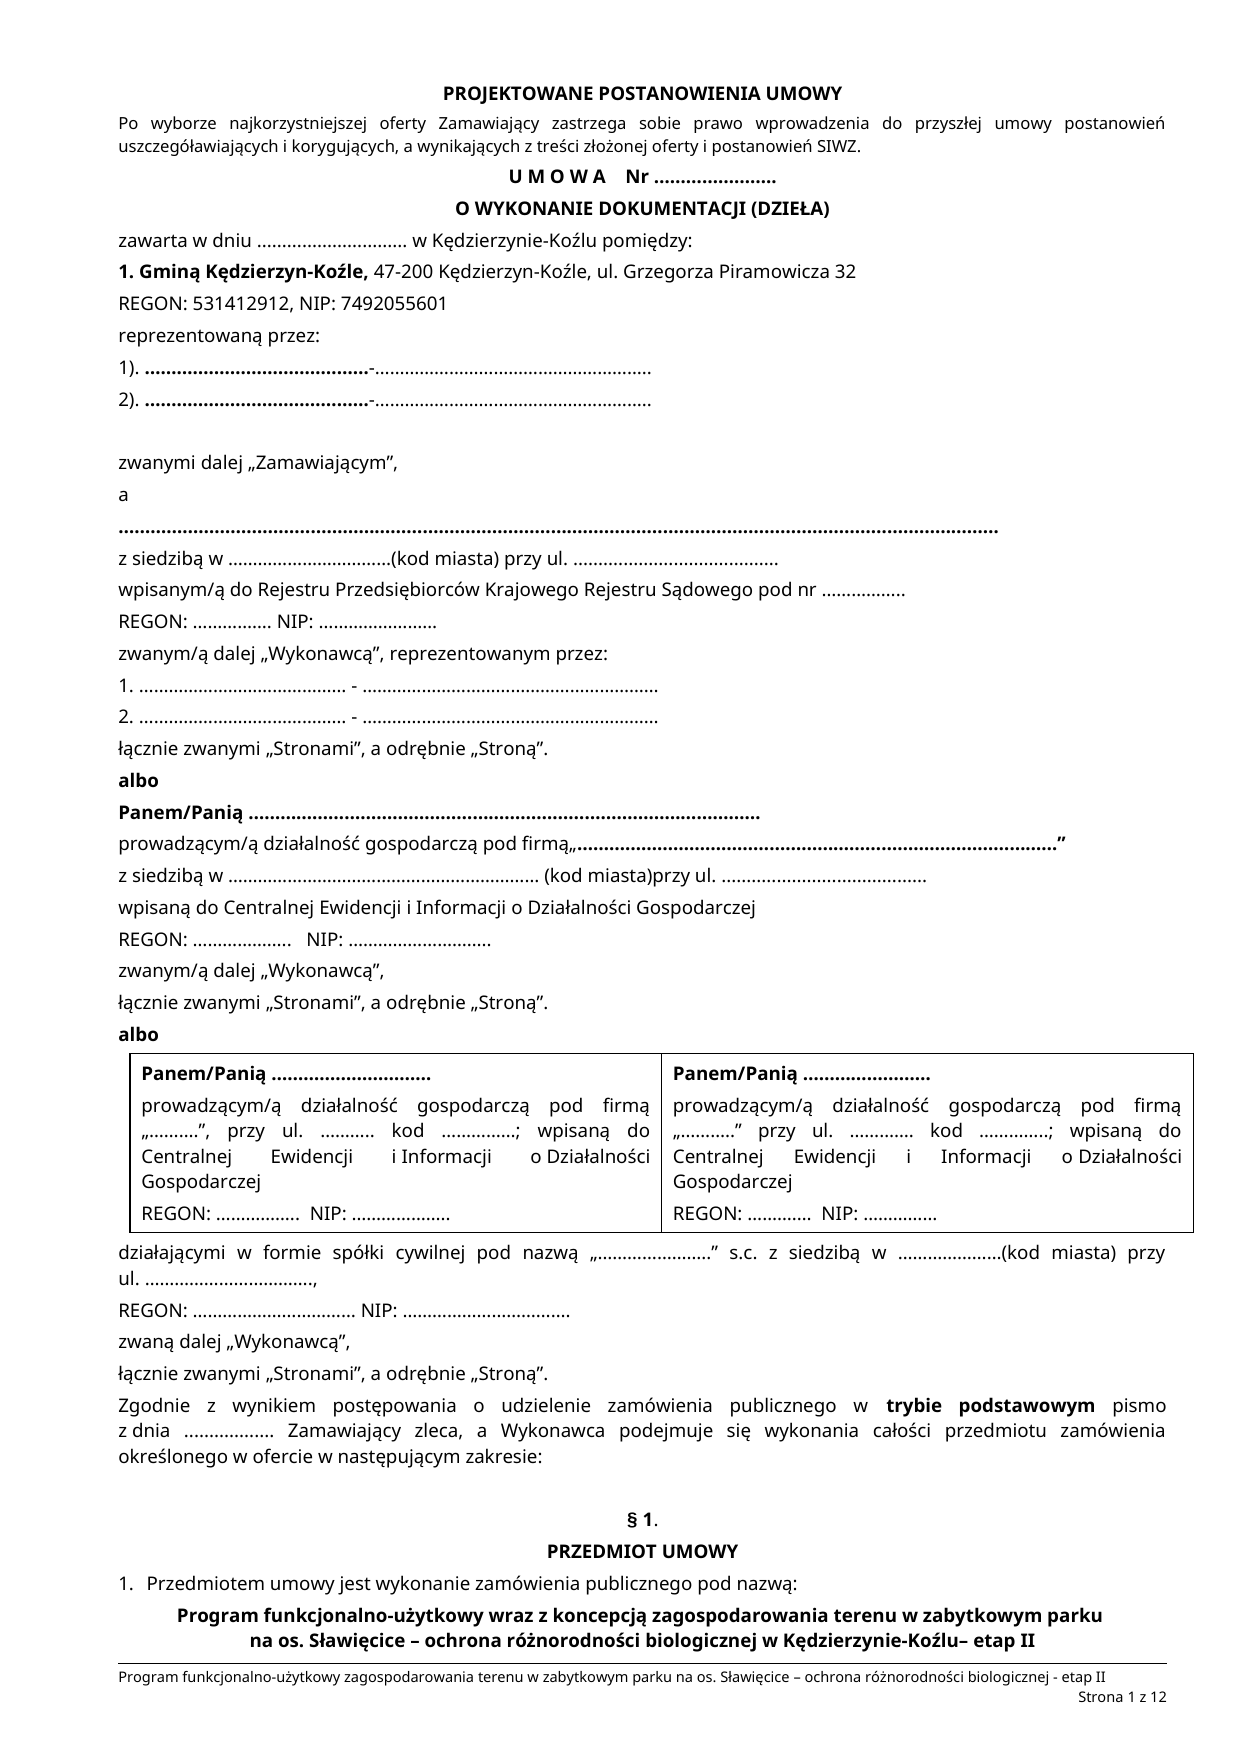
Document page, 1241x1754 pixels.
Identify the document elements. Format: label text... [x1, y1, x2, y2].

text REGON: …………………………… NIP: ……………………………. [118, 1297, 1167, 1322]
text 2. …………………………………… - …………………………………………………… [118, 704, 1167, 729]
text Zgodnie z wynikiem postępowania o udzielenie zamówienia publicznego w trybie podstawowym pismo z dnia .................. Zamawiający zleca, a Wykonawca podejmuje się wykonania całości przedmiotu zamówienia określonego w ofercie w następującym zakresie: [118, 1392, 1167, 1469]
text U M O W A Nr ………………….. [118, 163, 1167, 189]
table_header Panem/Panią ………………………… prowadzącym/ą działalność gospodarczą pod firmą „……….”, przy ul. ……….. kod ……………; wpisaną do Centralnej Ewidencji i Informacji o Działalności Gospodarczej REGON: …………….. NIP: ……………….. [131, 1054, 661, 1232]
text 2). ……………………………………-……………………………………………….. [118, 386, 1167, 411]
text PROJEKTOWANE POSTANOWIENIA UMOWY [118, 80, 1167, 106]
text albo [118, 1021, 1167, 1047]
text REGON: 531412912, NIP: 7492055601 [118, 291, 1167, 316]
text Program funkcjonalno-użytkowy wraz z koncepcją zagospodarowania terenu w zabytkowym parku na os. Sławięcice – ochrona różnorodności biologicznej w Kędzierzynie-Koźlu– etap II [118, 1602, 1167, 1653]
text 1. Przedmiotem umowy jest wykonanie zamówienia publicznego pod nazwą: [118, 1571, 1167, 1596]
text zwanym/ą dalej „Wykonawcą”, [118, 958, 1167, 983]
text wpisanym/ą do Rejestru Przedsiębiorców Krajowego Rejestru Sądowego pod nr …………….. [118, 577, 1167, 602]
text wpisaną do Centralnej Ewidencji i Informacji o Działalności Gospodarczej [118, 894, 1167, 920]
text albo [118, 767, 1167, 793]
text reprezentowaną przez: [118, 322, 1167, 348]
text zwanym/ą dalej „Wykonawcą”, reprezentowanym przez: [118, 640, 1167, 666]
text z siedzibą w ……………………………(kod miasta) przy ul. ......................................... [118, 545, 1167, 570]
table_header Panem/Panią …………………… prowadzącym/ą działalność gospodarczą pod firmą „………..” przy ul. …………. kod …………..; wpisaną do Centralnej Ewidencji i Informacji o Działalności Gospodarczej REGON: ……….… NIP: …………… [662, 1054, 1193, 1232]
text zwanymi dalej „Zamawiającym”, [118, 449, 1167, 475]
text zawarta w dniu .............................. w Kędzierzynie-Koźlu pomiędzy: [118, 227, 1167, 253]
text Po wyborze najkorzystniejszej oferty Zamawiający zastrzega sobie prawo wprowadzenia do przyszłej umowy postanowień uszczegóławiających i korygujących, a wynikających z treści złożonej oferty i postanowień SIWZ. [118, 112, 1167, 157]
text Panem/Panią …………………………………………………………………………………… [118, 799, 1167, 824]
text REGON: ……………. NIP: …………………… [118, 608, 1167, 634]
text zwaną dalej „Wykonawcą”, [118, 1329, 1167, 1354]
text PRZEDMIOT UMOWY [118, 1539, 1167, 1564]
text 1. Gminą Kędzierzyn-Koźle, 47-200 Kędzierzyn-Koźle, ul. Grzegorza Piramowicza 32 [118, 259, 1167, 284]
text 1). ……………………………………-……………………………………………….. [118, 354, 1167, 380]
text z siedzibą w ……………………………………………………… (kod miasta)przy ul. ......................................... [118, 862, 1167, 888]
text ………………………………………………………………………………………………………………………………………………… [118, 513, 1167, 538]
text 1. …………………………………… - …………………………………………………… [118, 672, 1167, 697]
text a [118, 481, 1167, 507]
text łącznie zwanymi „Stronami”, a odrębnie „Stroną”. [118, 735, 1167, 761]
text 1. [118, 1507, 1167, 1532]
text łącznie zwanymi „Stronami”, a odrębnie „Stroną”. [118, 989, 1167, 1015]
text prowadzącym/ą działalność gospodarczą pod firmą„………………………………………………………………………………” [118, 831, 1167, 856]
text O WYKONANIE DOKUMENTACJI (DZIEŁA) [118, 195, 1167, 221]
text łącznie zwanymi „Stronami”, a odrębnie „Stroną”. [118, 1360, 1167, 1386]
text REGON: ……………….. NIP: ……………………….. [118, 926, 1167, 952]
text działającymi w formie spółki cywilnej pod nazwą „…………………..” s.c. z siedzibą w …………………(kod miasta) przy ul. ……………………………., [118, 1239, 1167, 1291]
